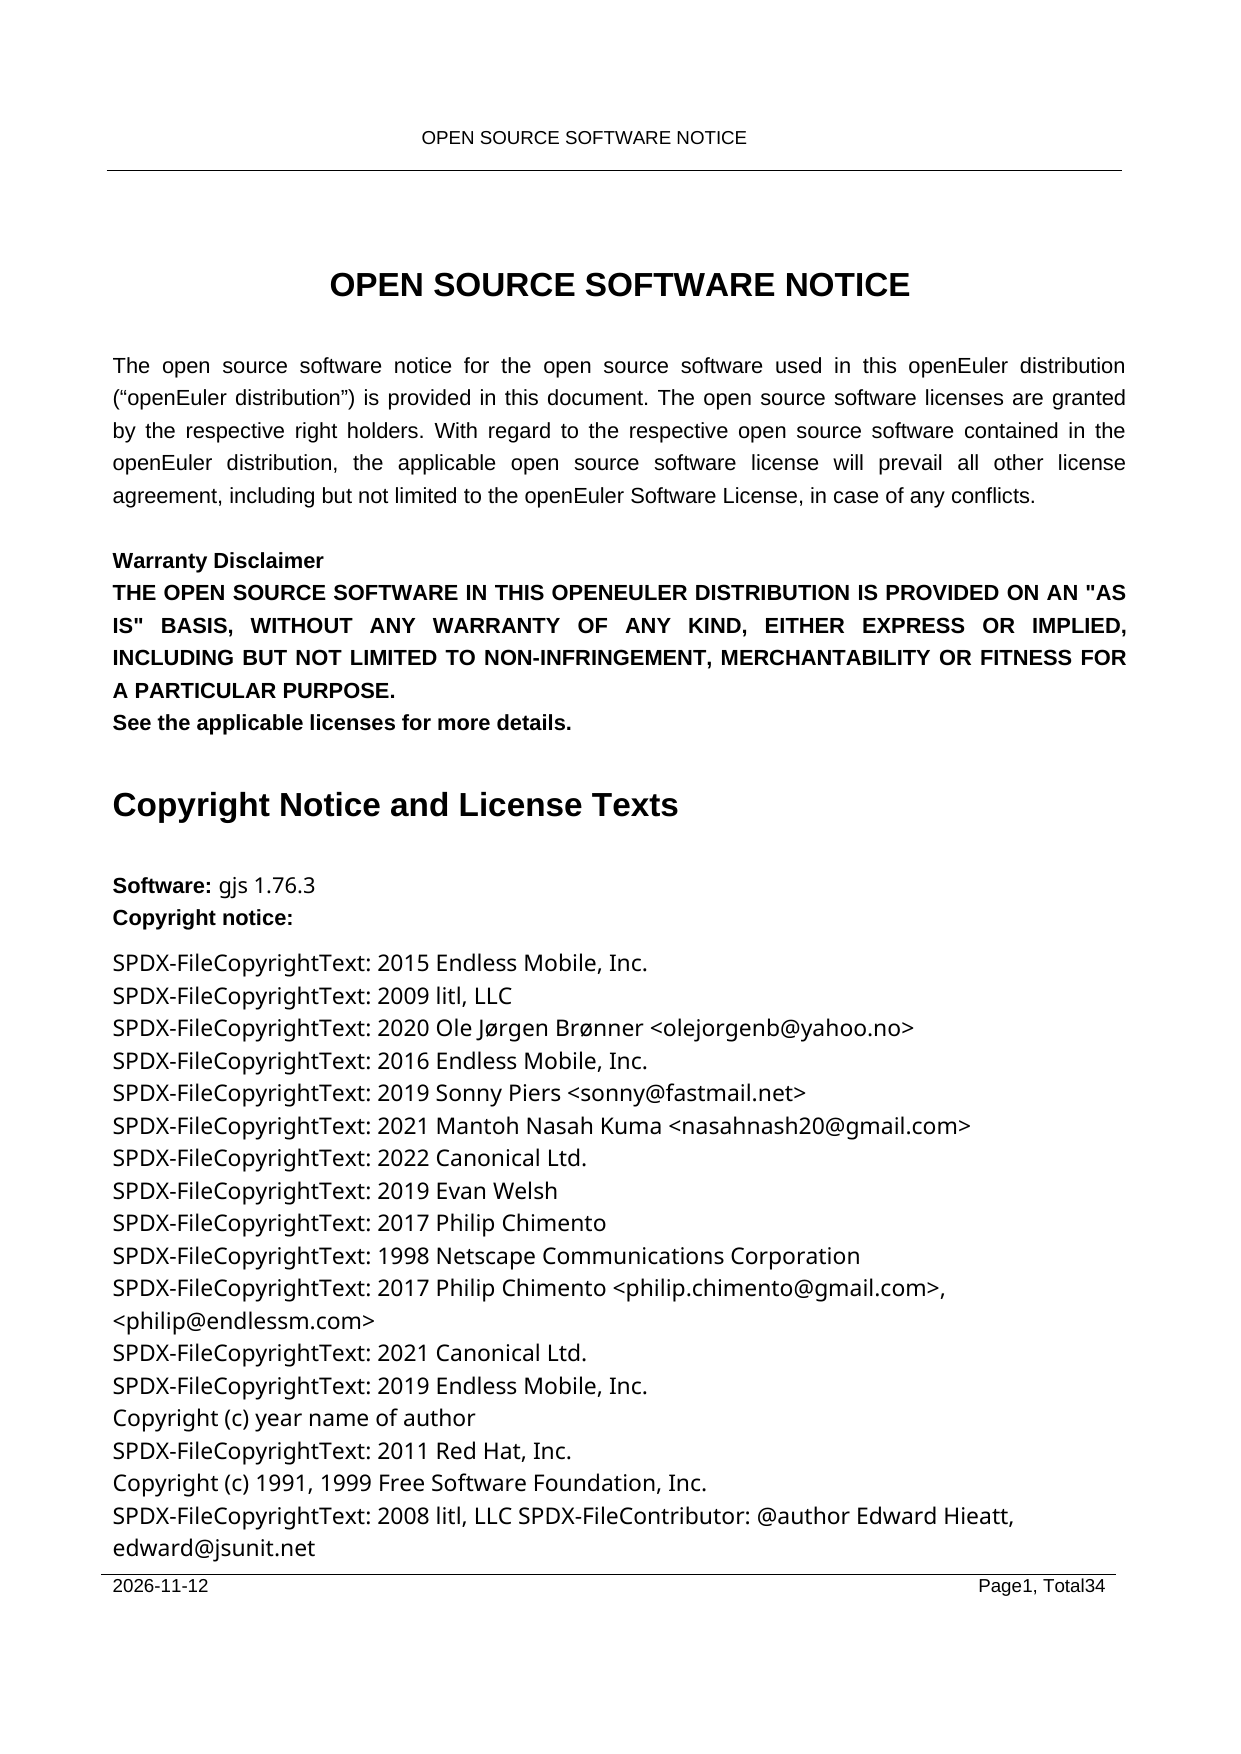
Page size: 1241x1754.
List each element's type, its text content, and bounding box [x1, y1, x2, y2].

text The open source software notice for the open source software used in this openEuler distribution (“openEuler distribution”) is provided in this document. The open source software licenses are granted by the respective right holders. With regard to the respective open source software contained in the openEuler distribution, the applicable open source software license will prevail all other license agreement, including but not limited to the openEuler Software License, in case of any conflicts. [112, 349, 1128, 511]
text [112, 947, 1128, 1564]
text Copyright notice: [112, 901, 1128, 934]
title Software: gjs 1.76.3 [112, 869, 1128, 901]
text Copyright Notice and License Texts [112, 771, 1128, 836]
text THE OPEN SOURCE SOFTWARE IN THIS OPENEULER DISTRIBUTION IS PROVIDED ON AN "AS IS" BASIS, WITHOUT ANY WARRANTY OF ANY KIND, EITHER EXPRESS OR IMPLIED, INCLUDING BUT NOT LIMITED TO NON-INFRINGEMENT, MERCHANTABILITY OR FITNESS FOR A PARTICULAR PURPOSE. See the applicable licenses for more details. [112, 576, 1128, 739]
text OPEN SOURCE SOFTWARE NOTICE [112, 251, 1128, 316]
text Warranty Disclaimer [112, 544, 1128, 576]
